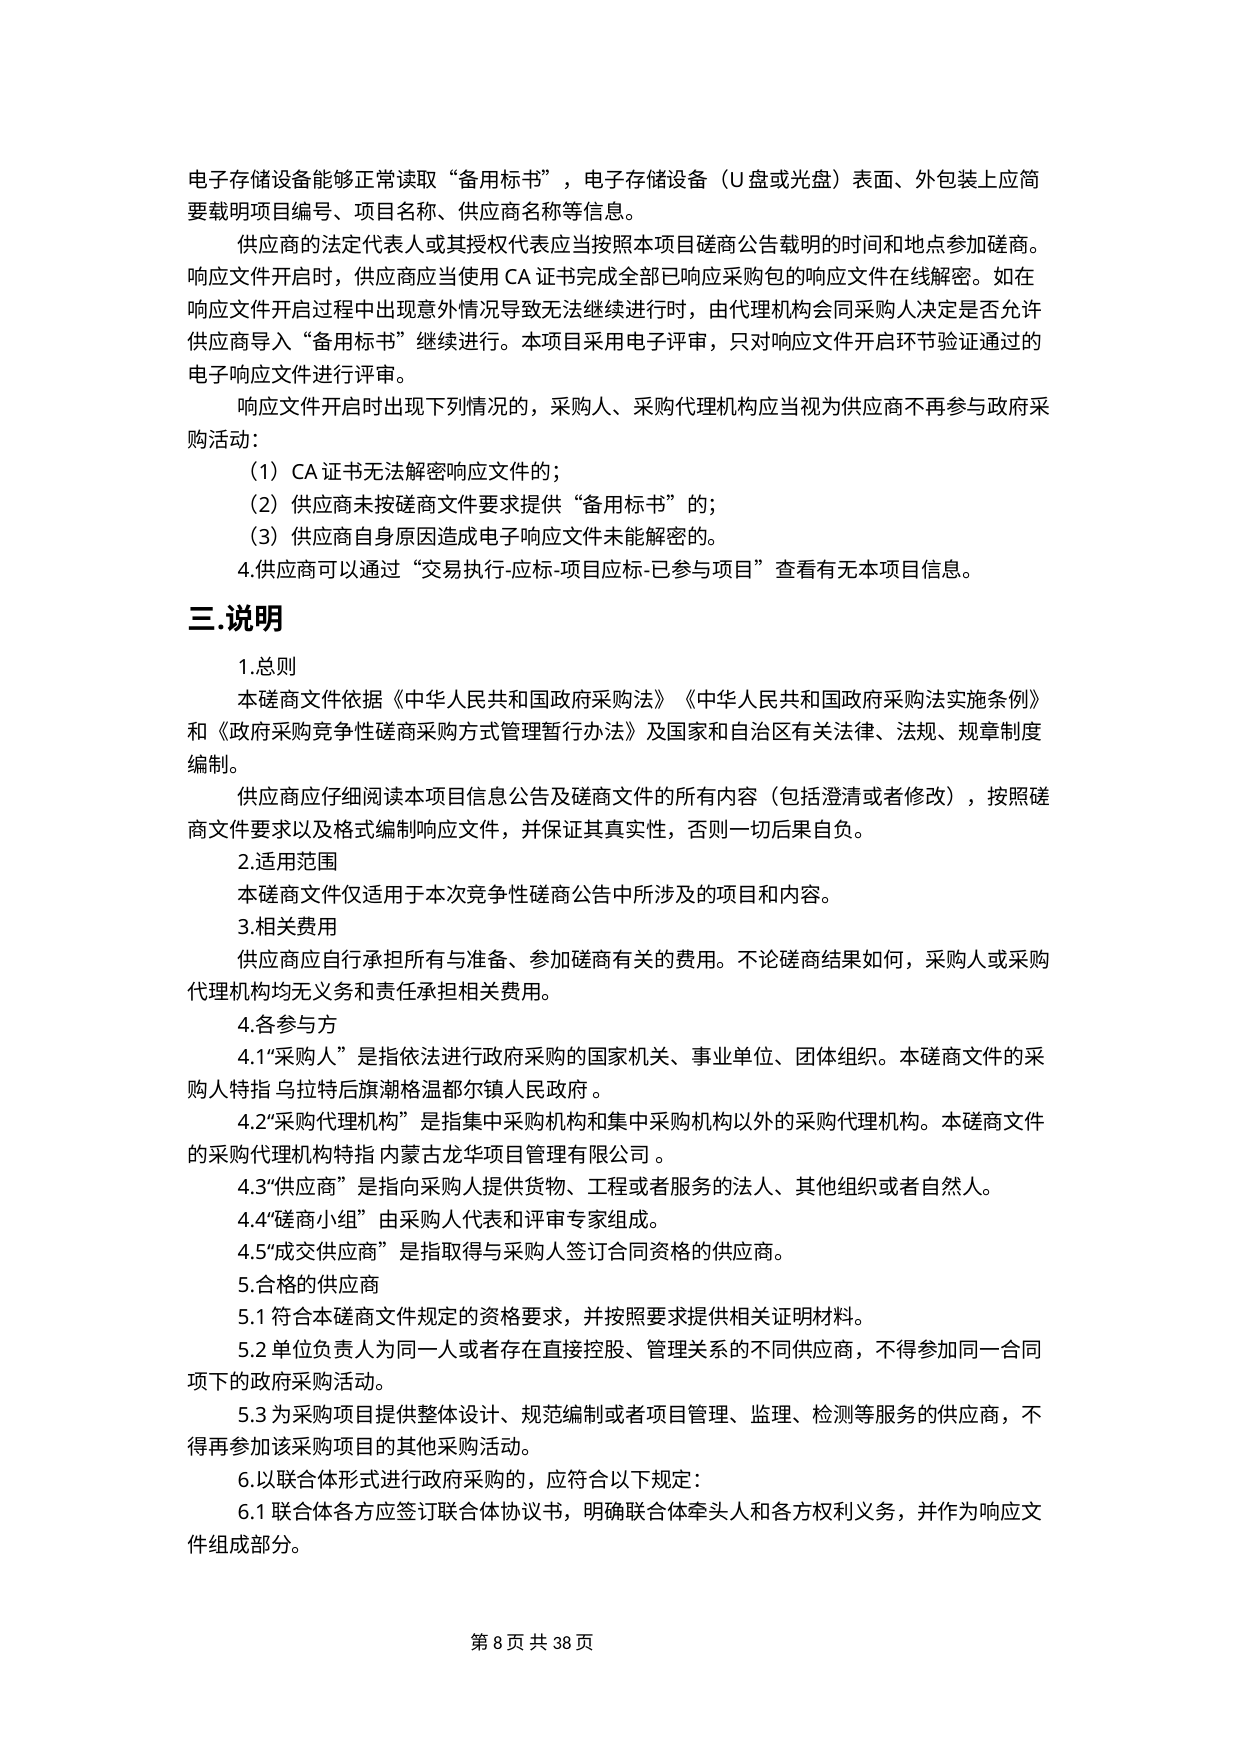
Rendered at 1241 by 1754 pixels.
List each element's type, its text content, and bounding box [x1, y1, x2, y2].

text 4.各参与方 [187, 1007, 1053, 1039]
text 供应商应自行承担所有与准备、参加磋商有关的费用。不论磋商结果如何，采购人或采购代理机构均无义务和责任承担相关费用。 [187, 942, 1053, 1007]
text （3）供应商自身原因造成电子响应文件未能解密的。 [187, 519, 1053, 552]
text 供应商应仔细阅读本项目信息公告及磋商文件的所有内容（包括澄清或者修改），按照磋商文件要求以及格式编制响应文件，并保证其真实性，否则一切后果自负。 [187, 779, 1053, 844]
text （2）供应商未按磋商文件要求提供“备用标书”的； [187, 487, 1053, 519]
text 4.4“磋商小组”由采购人代表和评审专家组成。 [187, 1202, 1053, 1234]
text 4.2“采购代理机构”是指集中采购机构和集中采购机构以外的采购代理机构。本磋商文件的采购代理机构特指 内蒙古龙华项目管理有限公司 。 [187, 1104, 1053, 1169]
text 3.相关费用 [187, 909, 1053, 942]
text 6.1联合体各方应签订联合体协议书，明确联合体牵头人和各方权利义务，并作为响应文件组成部分。 [187, 1494, 1053, 1559]
text 5.2单位负责人为同一人或者存在直接控股、管理关系的不同供应商，不得参加同一合同项下的政府采购活动。 [187, 1332, 1053, 1397]
text 本磋商文件依据《中华人民共和国政府采购法》《中华人民共和国政府采购法实施条例》和《政府采购竞争性磋商采购方式管理暂行办法》及国家和自治区有关法律、法规、规章制度编制。 [187, 682, 1053, 779]
text 5.1符合本磋商文件规定的资格要求，并按照要求提供相关证明材料。 [187, 1299, 1053, 1332]
text 4.5“成交供应商”是指取得与采购人签订合同资格的供应商。 [187, 1234, 1053, 1267]
text 2.适用范围 [187, 844, 1053, 877]
text 5.3为采购项目提供整体设计、规范编制或者项目管理、监理、检测等服务的供应商，不得再参加该采购项目的其他采购活动。 [187, 1397, 1053, 1462]
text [187, 162, 1053, 227]
text 三.说明 [187, 584, 1053, 649]
text 5.合格的供应商 [187, 1267, 1053, 1299]
text 1.总则 [187, 649, 1053, 682]
text 4.供应商可以通过“交易执行-应标-项目应标-已参与项目”查看有无本项目信息。 [187, 552, 1053, 584]
text 响应文件开启时出现下列情况的，采购人、采购代理机构应当视为供应商不再参与政府采购活动： [187, 389, 1053, 454]
text 本磋商文件仅适用于本次竞争性磋商公告中所涉及的项目和内容。 [187, 877, 1053, 909]
text 4.3“供应商”是指向采购人提供货物、工程或者服务的法人、其他组织或者自然人。 [187, 1169, 1053, 1202]
text 6.以联合体形式进行政府采购的，应符合以下规定： [187, 1462, 1053, 1494]
text （1）CA证书无法解密响应文件的； [187, 454, 1053, 487]
text 供应商的法定代表人或其授权代表应当按照本项目磋商公告载明的时间和地点参加磋商。响应文件开启时，供应商应当使用CA证书完成全部已响应采购包的响应文件在线解密。如在响应文件开启过程中出现意外情况导致无法继续进行时，由代理机构会同采购人决定是否允许供应商导入“备用标书”继续进行。本项目采用电子评审，只对响应文件开启环节验证通过的电子响应文件进行评审。 [187, 227, 1053, 389]
text 4.1“采购人”是指依法进行政府采购的国家机关、事业单位、团体组织。本磋商文件的采购人特指 乌拉特后旗潮格温都尔镇人民政府 。 [187, 1039, 1053, 1104]
